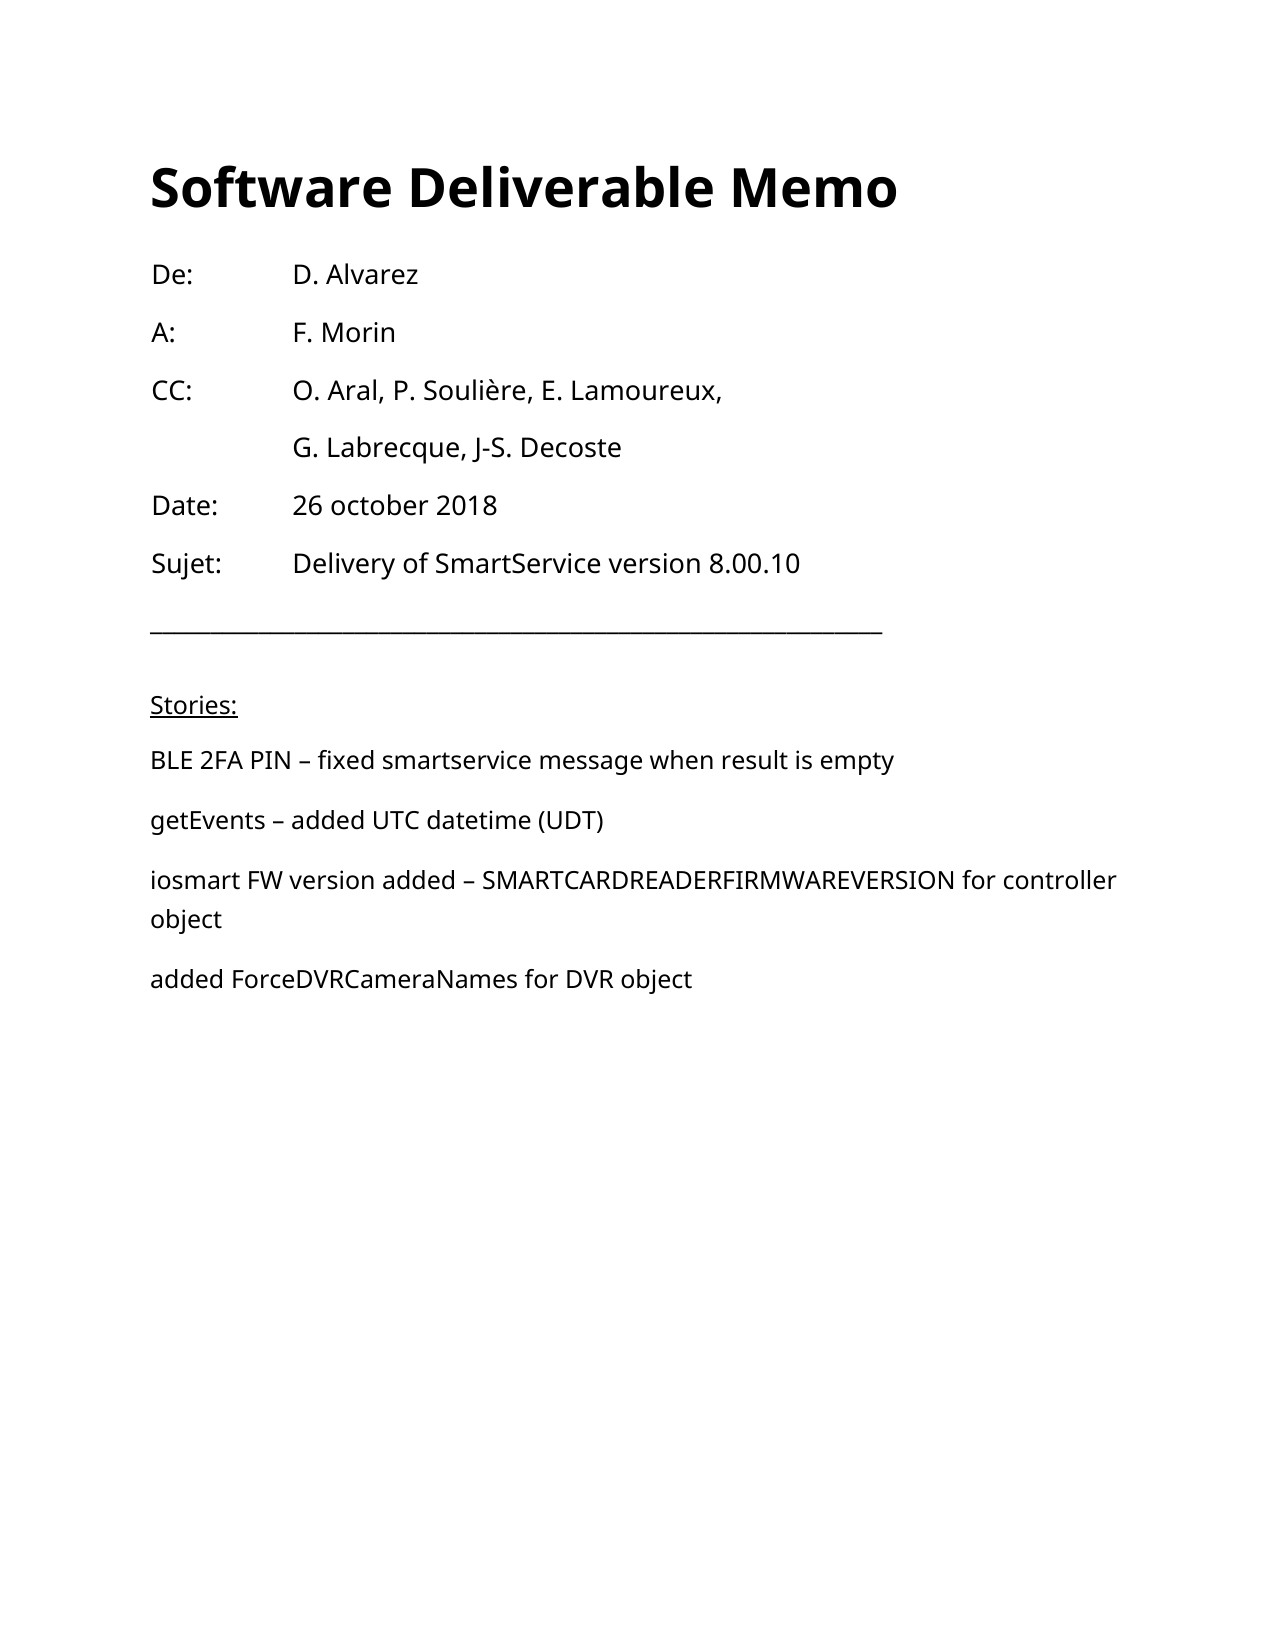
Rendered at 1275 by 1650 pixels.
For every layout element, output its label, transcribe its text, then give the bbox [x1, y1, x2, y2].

table_header De: [150, 256, 291, 313]
text getEvents – added UTC datetime (UDT) [150, 802, 1125, 837]
table_cell Date: [150, 486, 291, 544]
table_cell Sujet: [150, 544, 291, 602]
text BLE 2FA PIN – fixed smartservice message when result is empty [150, 742, 1125, 777]
table_cell A: [150, 313, 291, 371]
text Software Deliverable Memo [150, 150, 1125, 224]
table_cell Delivery of SmartService version 8.00.10 [291, 544, 1126, 602]
text _____________________________________________________________ [150, 602, 1125, 667]
text added ForceDVRCameraNames for DVR object [150, 962, 1125, 996]
table_header D. Alvarez [291, 256, 1126, 313]
text iosmart FW version added – SMARTCARDREADERFIRMWAREVERSION for controller object [150, 862, 1125, 936]
text Stories: [150, 688, 1125, 722]
table_cell F. Morin [291, 313, 1126, 371]
table_cell 26 october 2018 [291, 486, 1126, 544]
table_cell O. Aral, P. Soulière, E. Lamoureux, G. Labrecque, J-S. Decoste [291, 371, 1126, 486]
table_cell CC: [150, 371, 291, 486]
